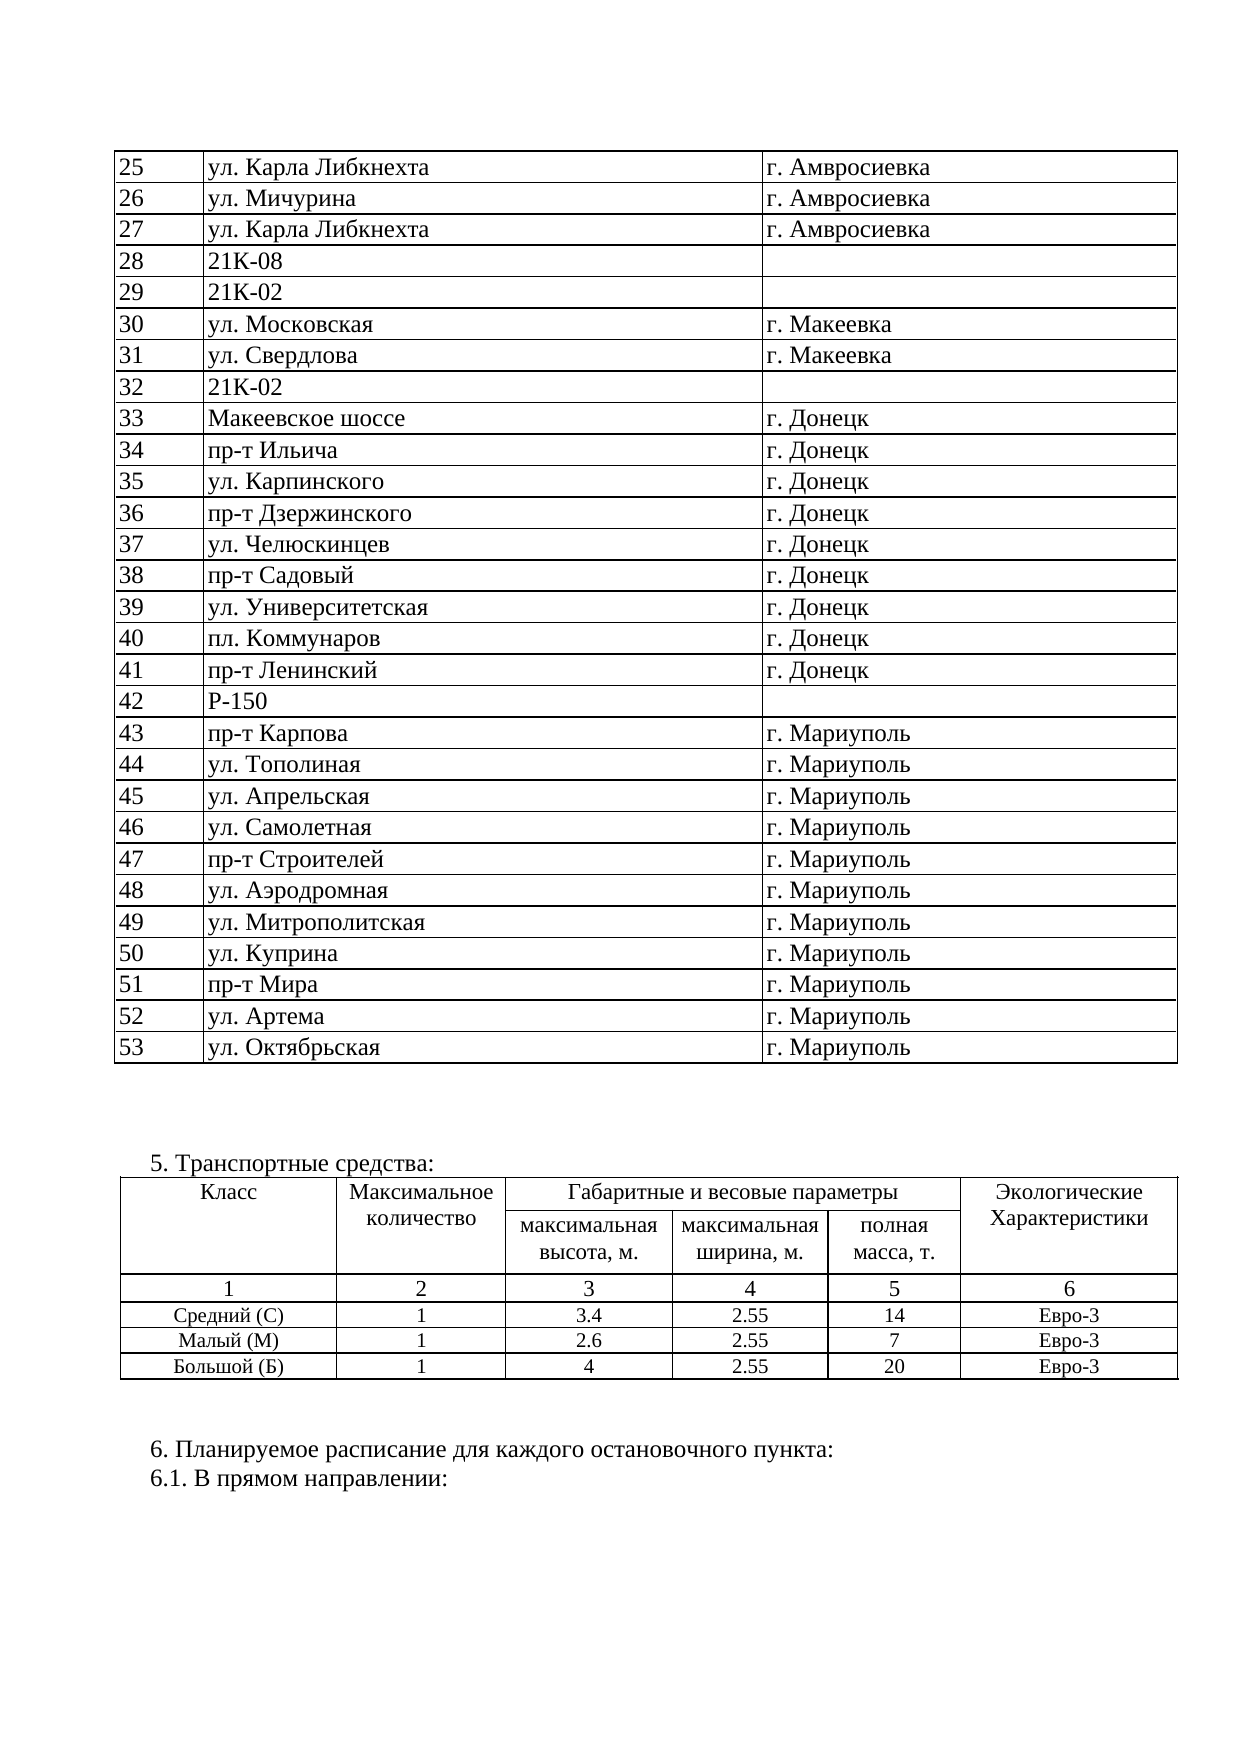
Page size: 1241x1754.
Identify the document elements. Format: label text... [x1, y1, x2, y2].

table_cell [763, 276, 1177, 307]
table_cell пр-т Ленинский [204, 655, 762, 685]
table_cell г. Донецк [763, 653, 1177, 685]
table_cell Евро-3 [961, 1303, 1177, 1327]
table_cell г. Донецк [763, 402, 1177, 433]
table_cell 36 [115, 497, 203, 527]
table_cell [763, 370, 1177, 402]
table_cell 46 [115, 812, 203, 842]
table_cell полная масса, т. [829, 1211, 960, 1273]
table_cell [763, 685, 1177, 716]
table_cell г. Макеевка [763, 307, 1177, 339]
table_cell 21К-02 [204, 277, 762, 307]
table_cell г. Донецк [763, 528, 1177, 559]
table_cell 53 [115, 1032, 203, 1062]
table_cell ул. Свердлова [204, 340, 762, 370]
table_cell 41 [115, 654, 203, 685]
table_header Максимальное количество [337, 1178, 505, 1273]
table_cell [763, 244, 1177, 276]
table_cell 35 [115, 466, 203, 496]
table_cell 47 [115, 843, 203, 873]
table_cell пр-т Карпова [204, 718, 762, 748]
table_header Класс [121, 1178, 336, 1273]
table_cell 51 [115, 969, 203, 999]
table_header Габаритные и весовые параметры [506, 1178, 960, 1210]
table_cell 49 [115, 906, 203, 936]
table_cell г. Мариуполь [763, 1031, 1177, 1062]
table_cell г. Амвросиевка [763, 213, 1177, 244]
text 6. Планируемое расписание для каждого остановочного пункта: [150, 1434, 1090, 1463]
table_cell пл. Коммунаров [204, 623, 762, 653]
table_cell Малый (М) [121, 1328, 336, 1352]
table_cell 21К-02 [204, 372, 762, 402]
table_cell 1 [337, 1354, 505, 1378]
table_cell 2.55 [673, 1303, 827, 1327]
table_cell 44 [115, 749, 203, 779]
table_cell 37 [115, 529, 203, 559]
table_cell ул. Челюскинцев [204, 529, 762, 559]
table_cell ул. Митрополитская [204, 907, 762, 936]
table_cell г. Мариуполь [763, 936, 1177, 968]
table_cell 33 [115, 403, 203, 433]
table_cell г. Донецк [763, 559, 1177, 590]
table_cell 52 [115, 1000, 203, 1031]
table_cell пр-т Мира [204, 970, 762, 999]
text 5. Транспортные средства: [150, 1148, 1090, 1176]
table_cell г. Донецк [763, 496, 1177, 527]
table_cell 21К-08 [204, 246, 762, 276]
table_cell г. Мариуполь [763, 999, 1177, 1031]
table_cell 4 [506, 1354, 672, 1378]
table_cell 27 [115, 214, 203, 244]
table_cell ул. Артема [204, 1001, 762, 1031]
table_cell 38 [115, 560, 203, 590]
table_cell 25 [115, 152, 203, 181]
table_cell 42 [115, 686, 203, 716]
table_cell 48 [115, 875, 203, 905]
table_header Экологические Характеристики [961, 1178, 1177, 1273]
table_cell 40 [115, 623, 203, 653]
table_cell 2 [337, 1275, 505, 1301]
table_cell 1 [337, 1328, 505, 1352]
table_cell максимальная высота, м. [506, 1211, 672, 1273]
table_cell 6 [961, 1275, 1177, 1301]
table_cell ул. Мичурина [204, 183, 762, 213]
table_cell 50 [115, 938, 203, 968]
table_cell г. Донецк [763, 465, 1177, 496]
table_cell ул. Самолетная [204, 812, 762, 842]
table_cell 14 [829, 1303, 960, 1327]
table_cell максимальная ширина, м. [673, 1211, 827, 1273]
table_cell 34 [115, 434, 203, 464]
text 6.1. В прямом направлении: [150, 1463, 1090, 1492]
table_cell Евро-3 [961, 1354, 1177, 1378]
table_cell ул. Карла Либкнехта [204, 152, 762, 181]
table_cell пр-т Ильича [204, 435, 762, 464]
table_cell ул. Куприна [204, 938, 762, 968]
table_cell г. Мариуполь [763, 842, 1177, 873]
table_cell 4 [673, 1275, 827, 1301]
table_cell Р-150 [204, 686, 762, 716]
table_cell г. Мариуполь [763, 748, 1177, 779]
table_cell ул. Аэродромная [204, 875, 762, 905]
table_cell ул. Тополиная [204, 749, 762, 779]
table_cell 31 [115, 340, 203, 370]
table_cell 5 [829, 1275, 960, 1301]
table_cell Макеевское шоссе [204, 403, 762, 433]
table_cell Большой (Б) [121, 1354, 336, 1378]
table_cell 3.4 [506, 1303, 672, 1327]
table_cell г. Мариуполь [763, 811, 1177, 842]
table_cell ул. Карла Либкнехта [204, 215, 762, 244]
table_cell Евро-3 [961, 1328, 1177, 1352]
table_cell 26 [115, 183, 203, 213]
table_cell 1 [121, 1275, 336, 1301]
table_cell 32 [115, 371, 203, 402]
table_cell г. Донецк [763, 433, 1177, 464]
table_cell г. Мариуполь [763, 779, 1177, 811]
table_cell 7 [829, 1328, 960, 1352]
table_cell ул. Октябрьская [204, 1032, 762, 1062]
table_cell г. Мариуполь [763, 874, 1177, 905]
table_cell г. Мариуполь [763, 905, 1177, 936]
table_cell 20 [829, 1354, 960, 1378]
table_cell 1 [337, 1303, 505, 1327]
table_cell ул. Московская [204, 309, 762, 339]
table_cell пр-т Дзержинского [204, 498, 762, 527]
table_cell 43 [115, 717, 203, 748]
table_cell г. Донецк [763, 590, 1177, 622]
table_cell пр-т Садовый [204, 561, 762, 590]
table_cell г. Макеевка [763, 339, 1177, 370]
table_cell г. Мариуполь [763, 716, 1177, 748]
table_cell ул. Университетская [204, 592, 762, 622]
table_cell 29 [115, 277, 203, 307]
table_cell г. Амвросиевка [763, 181, 1177, 213]
table_cell 2.6 [506, 1328, 672, 1352]
table_cell 30 [115, 308, 203, 339]
table_cell 45 [115, 780, 203, 811]
table_cell г. Мариуполь [763, 968, 1177, 999]
table_cell 2.55 [673, 1328, 827, 1352]
table_cell пр-т Строителей [204, 844, 762, 873]
table_cell 2.55 [673, 1354, 827, 1378]
table_cell ул. Апрельская [204, 781, 762, 811]
table_cell 28 [115, 245, 203, 276]
table_cell г. Амвросиевка [763, 152, 1177, 181]
table_cell 3 [506, 1275, 672, 1301]
table_cell ул. Карпинского [204, 466, 762, 496]
table_cell Средний (С) [121, 1303, 336, 1327]
table_cell г. Донецк [763, 622, 1177, 653]
table_cell 39 [115, 591, 203, 622]
